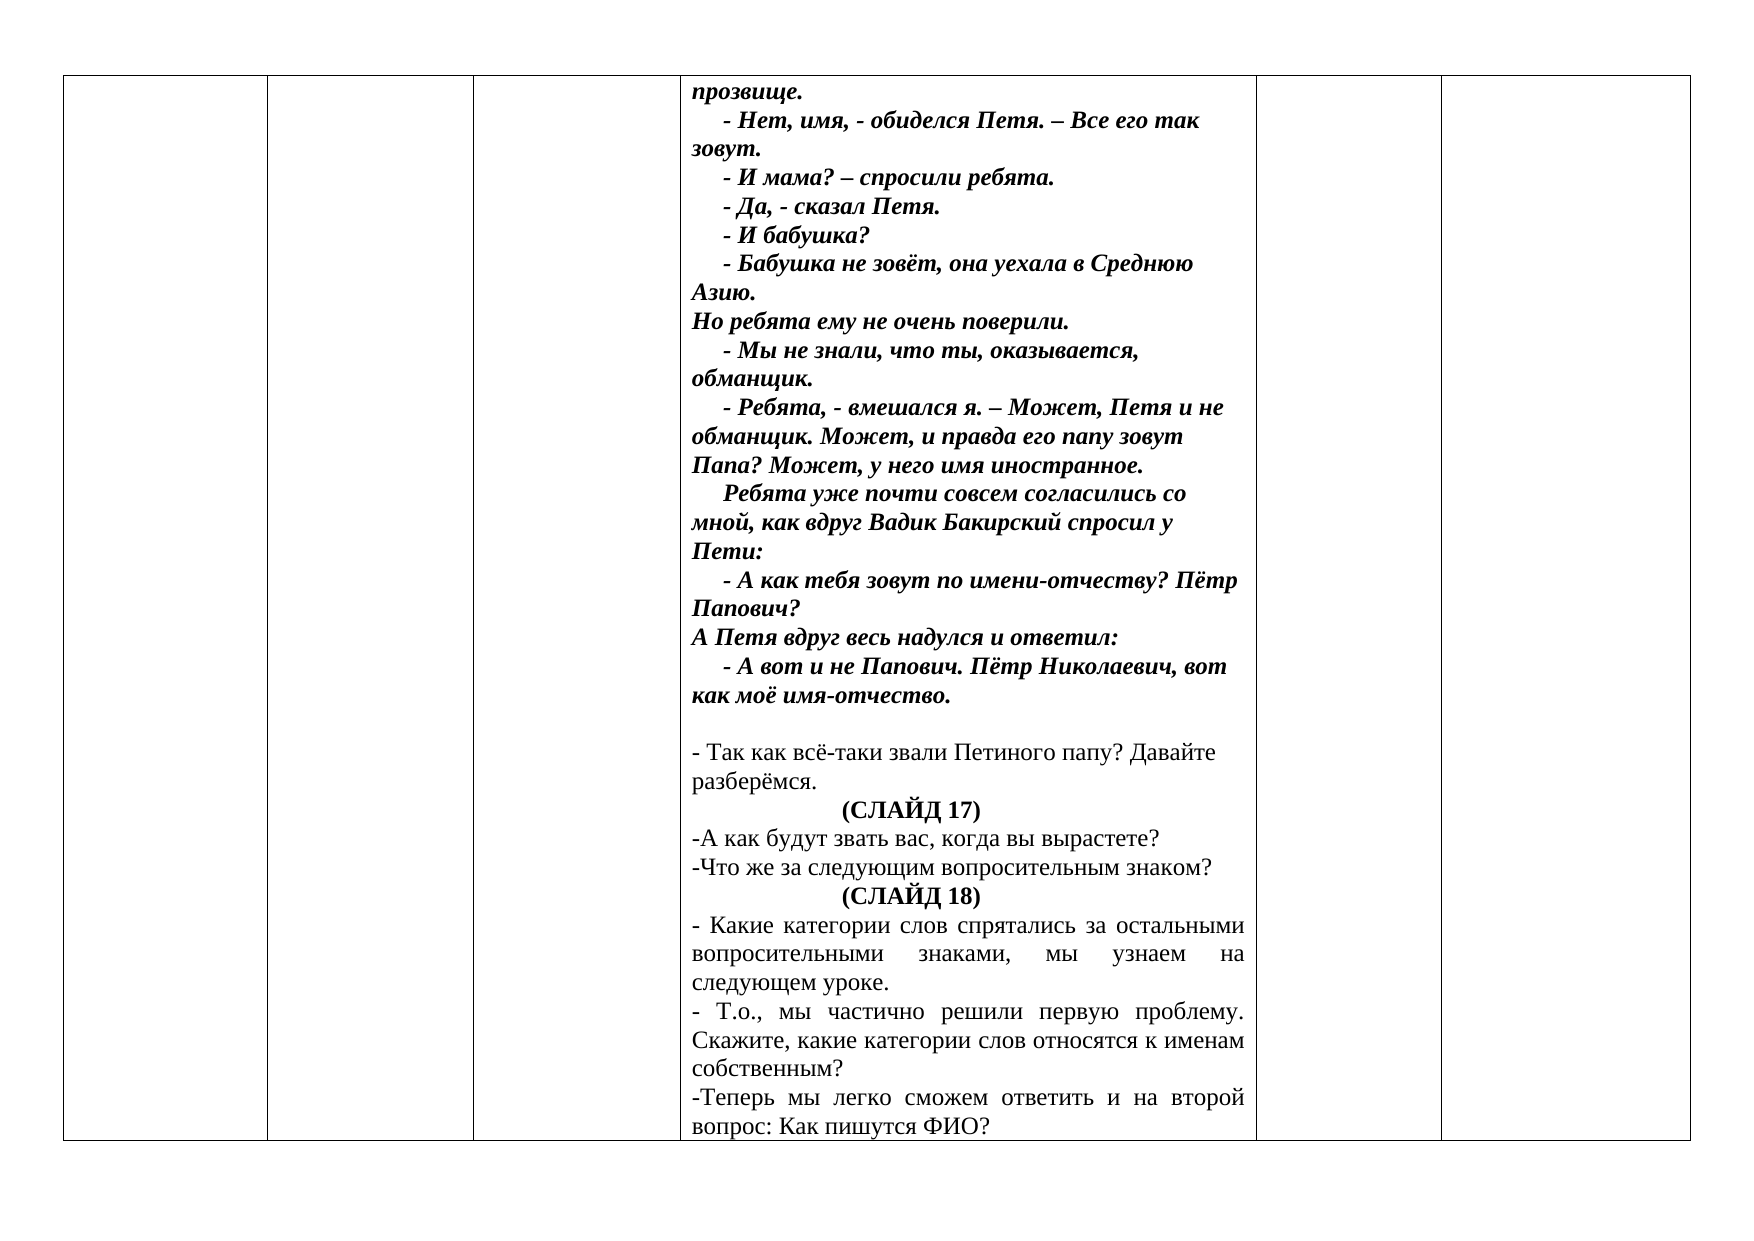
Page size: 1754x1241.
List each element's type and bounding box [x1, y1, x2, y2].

table_cell [1257, 76, 1441, 1140]
table_cell [268, 76, 473, 1140]
table_cell [1442, 76, 1690, 1140]
table_cell [474, 76, 680, 1140]
table_cell [64, 76, 267, 1140]
table_cell [681, 76, 1256, 1140]
